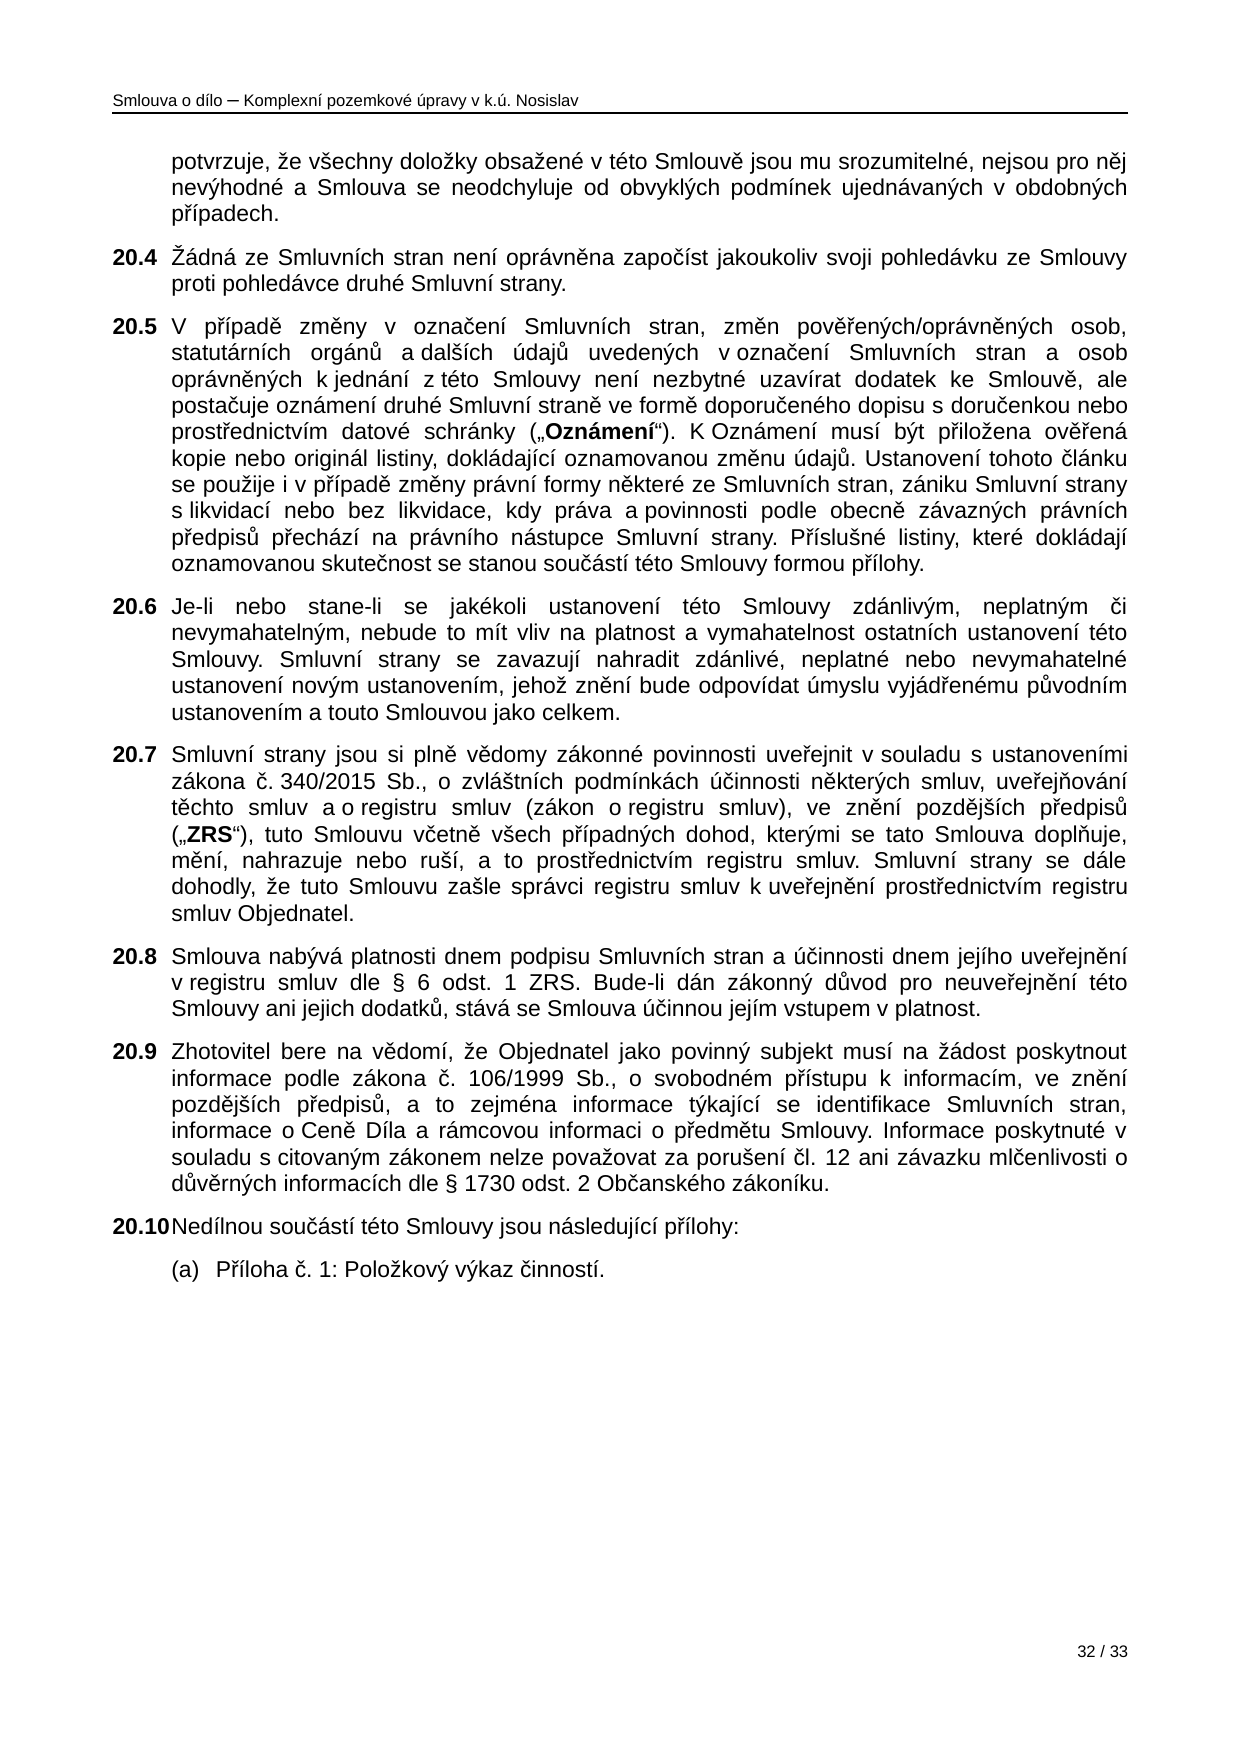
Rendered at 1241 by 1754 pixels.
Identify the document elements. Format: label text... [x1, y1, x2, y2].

text V případě změny v označení Smluvních stran, změn pověřených/oprávněných osob, statutárních orgánů a dalších údajů uvedených v označení Smluvních stran a osob oprávněných k jednání z této Smlouvy není nezbytné uzavírat dodatek ke Smlouvě, ale postačuje oznámení druhé Smluvní straně ve formě doporučeného dopisu s doručenkou nebo prostřednictvím datové schránky („Oznámení“). K Oznámení musí být přiložena ověřená kopie nebo originál listiny, dokládající oznamovanou změnu údajů. Ustanovení tohoto článku se použije i v případě změny právní formy některé ze Smluvních stran, zániku Smluvní strany s likvidací nebo bez likvidace, kdy práva a povinnosti podle obecně závazných právních předpisů přechází na právního nástupce Smluvní strany. Příslušné listiny, které dokládají oznamovanou skutečnost se stanou součástí této Smlouvy formou přílohy. [112, 313, 1128, 576]
text Je-li nebo stane-li se jakékoli ustanovení této Smlouvy zdánlivým, neplatným či nevymahatelným, nebude to mít vliv na platnost a vymahatelnost ostatních ustanovení této Smlouvy. Smluvní strany se zavazují nahradit zdánlivé, neplatné nebo nevymahatelné ustanovení novým ustanovením, jehož znění bude odpovídat úmyslu vyjádřenému původním ustanovením a touto Smlouvou jako celkem. [112, 593, 1128, 725]
list Příloha č. 1: Položkový výkaz činností. [171, 1256, 1128, 1282]
text Nedílnou součástí této Smlouvy jsou následující přílohy: [112, 1213, 1128, 1239]
text Zhotovitel bere na vědomí, že Objednatel jako povinný subjekt musí na žádost poskytnout informace podle zákona č. 106/1999 Sb., o svobodném přístupu k informacím, ve znění pozdějších předpisů, a to zejména informace týkající se identifikace Smluvních stran, informace o Ceně Díla a rámcovou informaci o předmětu Smlouvy. Informace poskytnuté v souladu s citovaným zákonem nelze považovat za porušení čl. 12 ani závazku mlčenlivosti o důvěrných informacích dle § 1730 odst. 2 Občanského zákoníku. [112, 1038, 1128, 1196]
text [112, 148, 1128, 227]
text Smluvní strany jsou si plně vědomy zákonné povinnosti uveřejnit v souladu s ustanoveními zákona č. 340/2015 Sb., o zvláštních podmínkách účinnosti některých smluv, uveřejňování těchto smluv a o registru smluv (zákon o registru smluv), ve znění pozdějších předpisů („ZRS“), tuto Smlouvu včetně všech případných dohod, kterými se tato Smlouva doplňuje, mění, nahrazuje nebo ruší, a to prostřednictvím registru smluv. Smluvní strany se dále dohodly, že tuto Smlouvu zašle správci registru smluv k uveřejnění prostřednictvím registru smluv Objednatel. [112, 741, 1128, 926]
text Žádná ze Smluvních stran není oprávněna započíst jakoukoliv svoji pohledávku ze Smlouvy proti pohledávce druhé Smluvní strany. [112, 243, 1128, 296]
text Smlouva nabývá platnosti dnem podpisu Smluvních stran a účinnosti dnem jejího uveřejnění v registru smluv dle § 6 odst. 1 ZRS. Bude-li dán zákonný důvod pro neuveřejnění této Smlouvy ani jejich dodatků, stává se Smlouva účinnou jejím vstupem v platnost. [112, 943, 1128, 1022]
